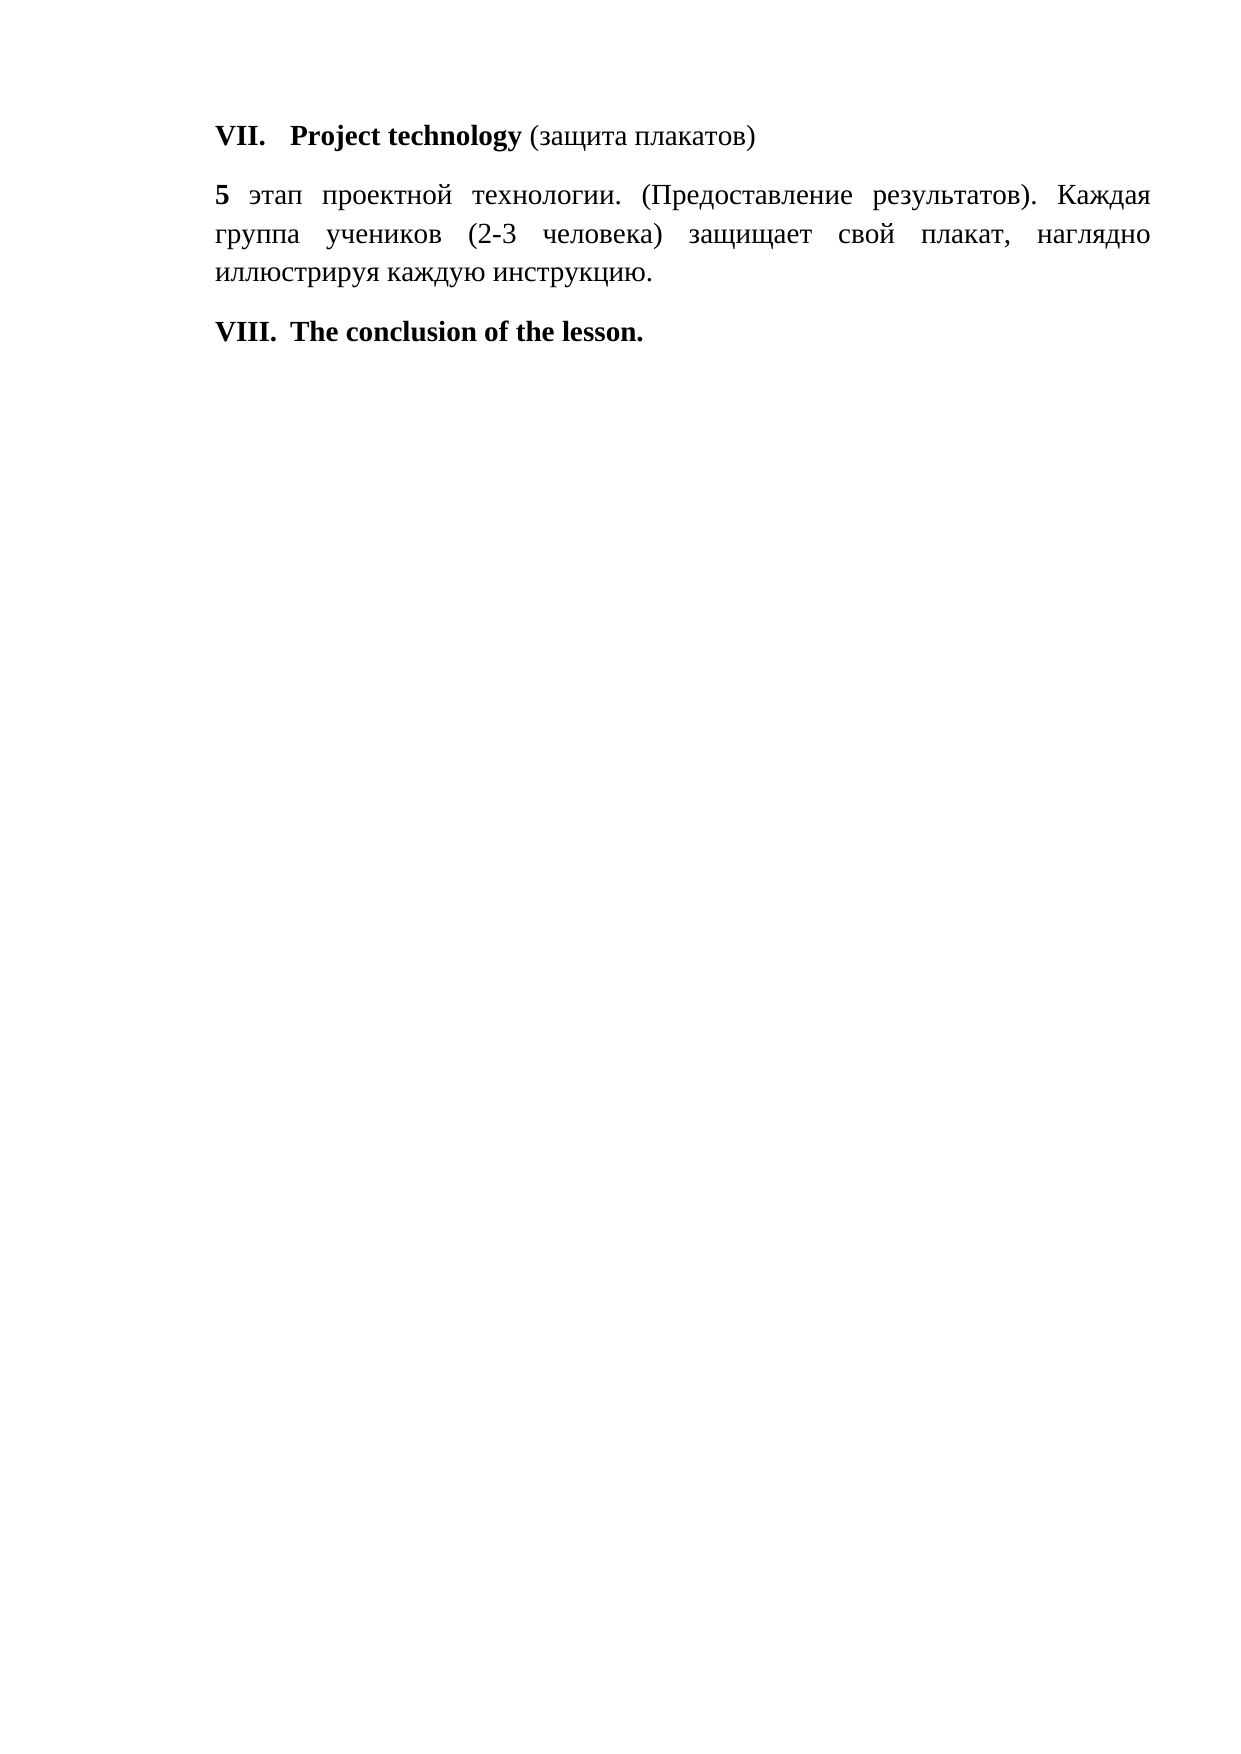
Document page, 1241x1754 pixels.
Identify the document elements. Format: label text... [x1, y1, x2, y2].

list Project technology (защита плакатов) [215, 118, 1152, 152]
list The conclusion of the lesson. [215, 314, 1152, 347]
text 5 этап проектной технологии. (Предоставление результатов). Каждая группа учеников (2-3 человека) защищает свой плакат, наглядно иллюстрируя каждую инструкцию. [215, 177, 1152, 288]
